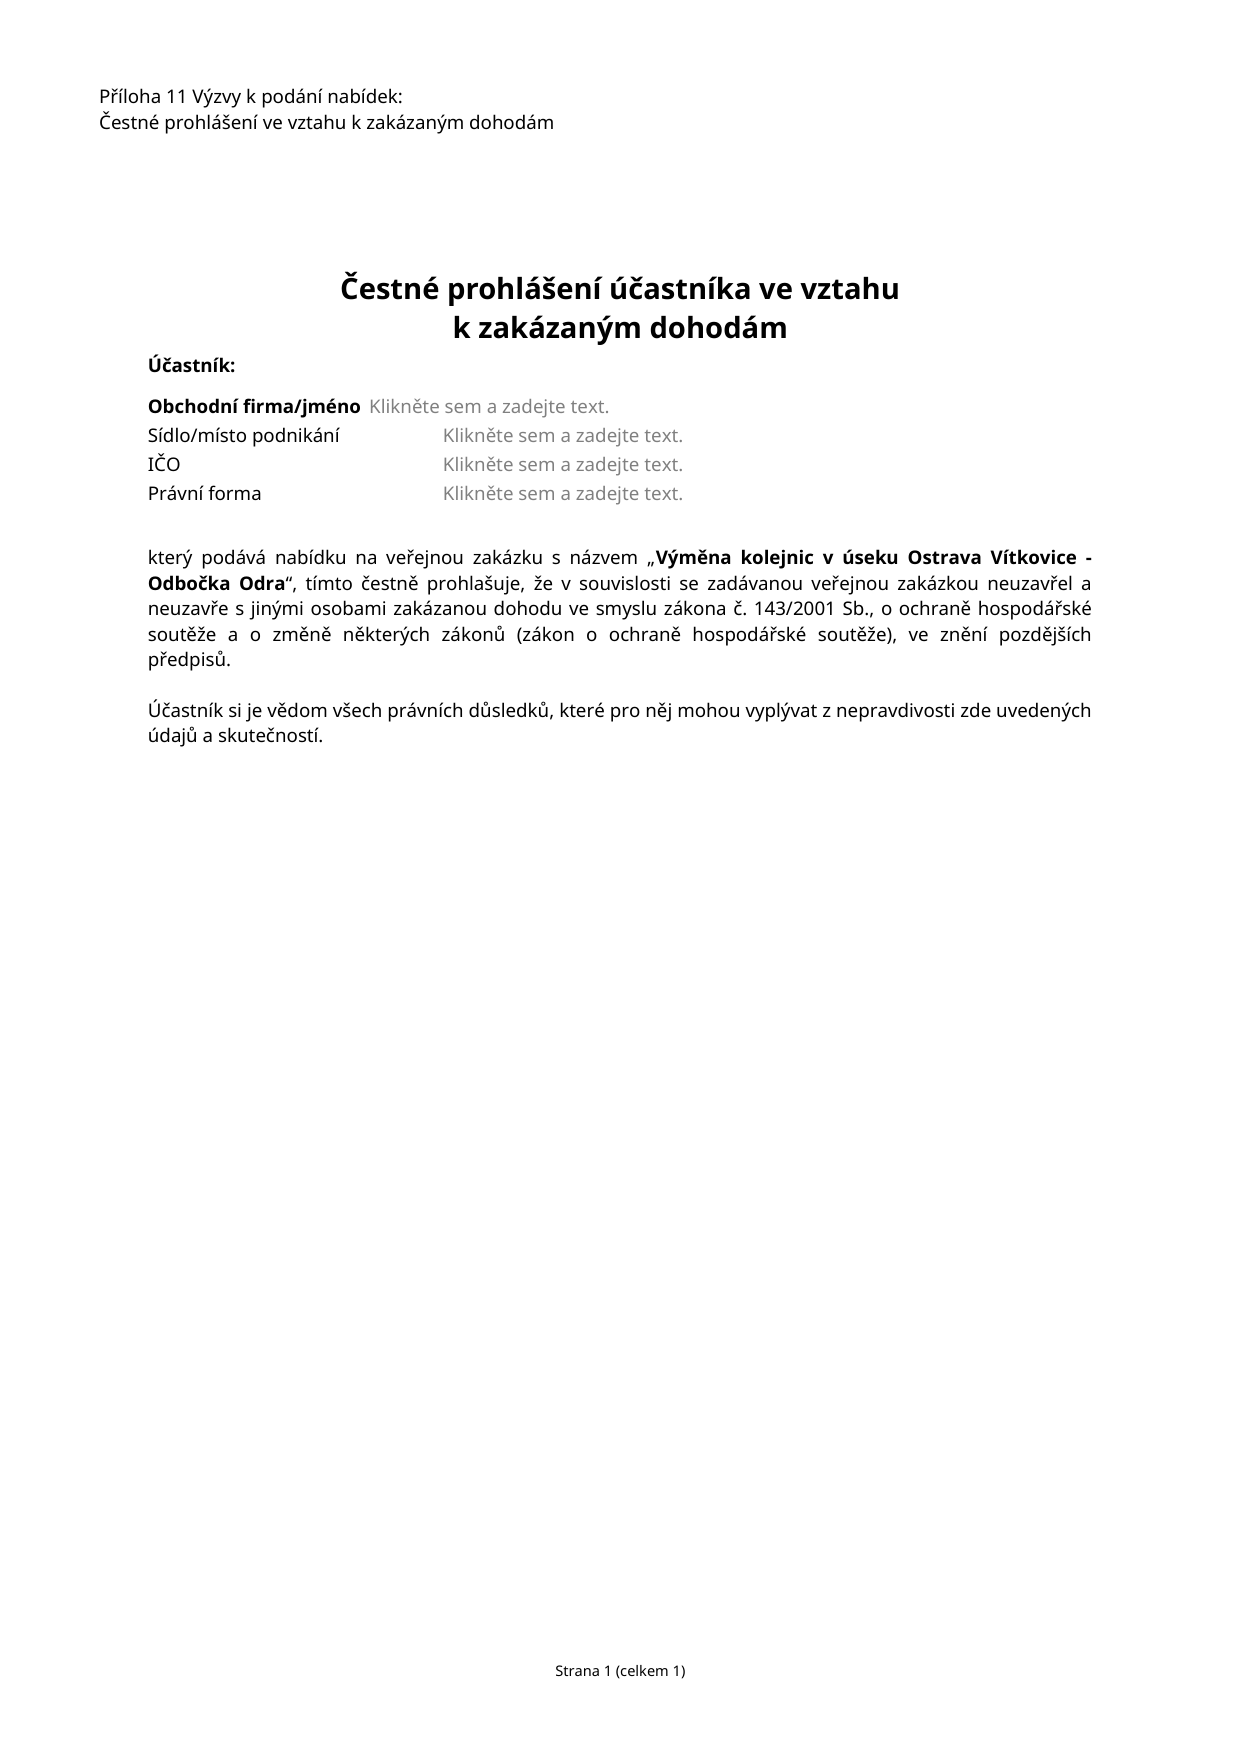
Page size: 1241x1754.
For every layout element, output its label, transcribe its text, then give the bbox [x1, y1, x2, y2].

text Obchodní firma/jméno [148, 391, 1093, 420]
text Účastník: [148, 347, 1093, 378]
title Čestné prohlášení účastníka ve vztahu [148, 268, 1093, 308]
text IČO [148, 449, 1093, 478]
text který podává nabídku na veřejnou zakázku s názvem „Výměna kolejnic v úseku Ostrava Vítkovice - Odbočka Odra“, tímto čestně prohlašuje, že v souvislosti se zadávanou veřejnou zakázkou neuzavřel a neuzavře s jinými osobami zakázanou dohodu ve smyslu zákona č. 143/2001 Sb., o ochraně hospodářské soutěže a o změně některých zákonů (zákon o ochraně hospodářské soutěže), ve znění pozdějších předpisů. [148, 545, 1093, 672]
text Sídlo/místo podnikání [148, 420, 1093, 449]
text Účastník si je vědom všech právních důsledků, které pro něj mohou vyplývat z nepravdivosti zde uvedených údajů a skutečností. [148, 697, 1093, 748]
text Právní forma [148, 478, 1093, 507]
text k zakázaným dohodám [148, 308, 1093, 347]
